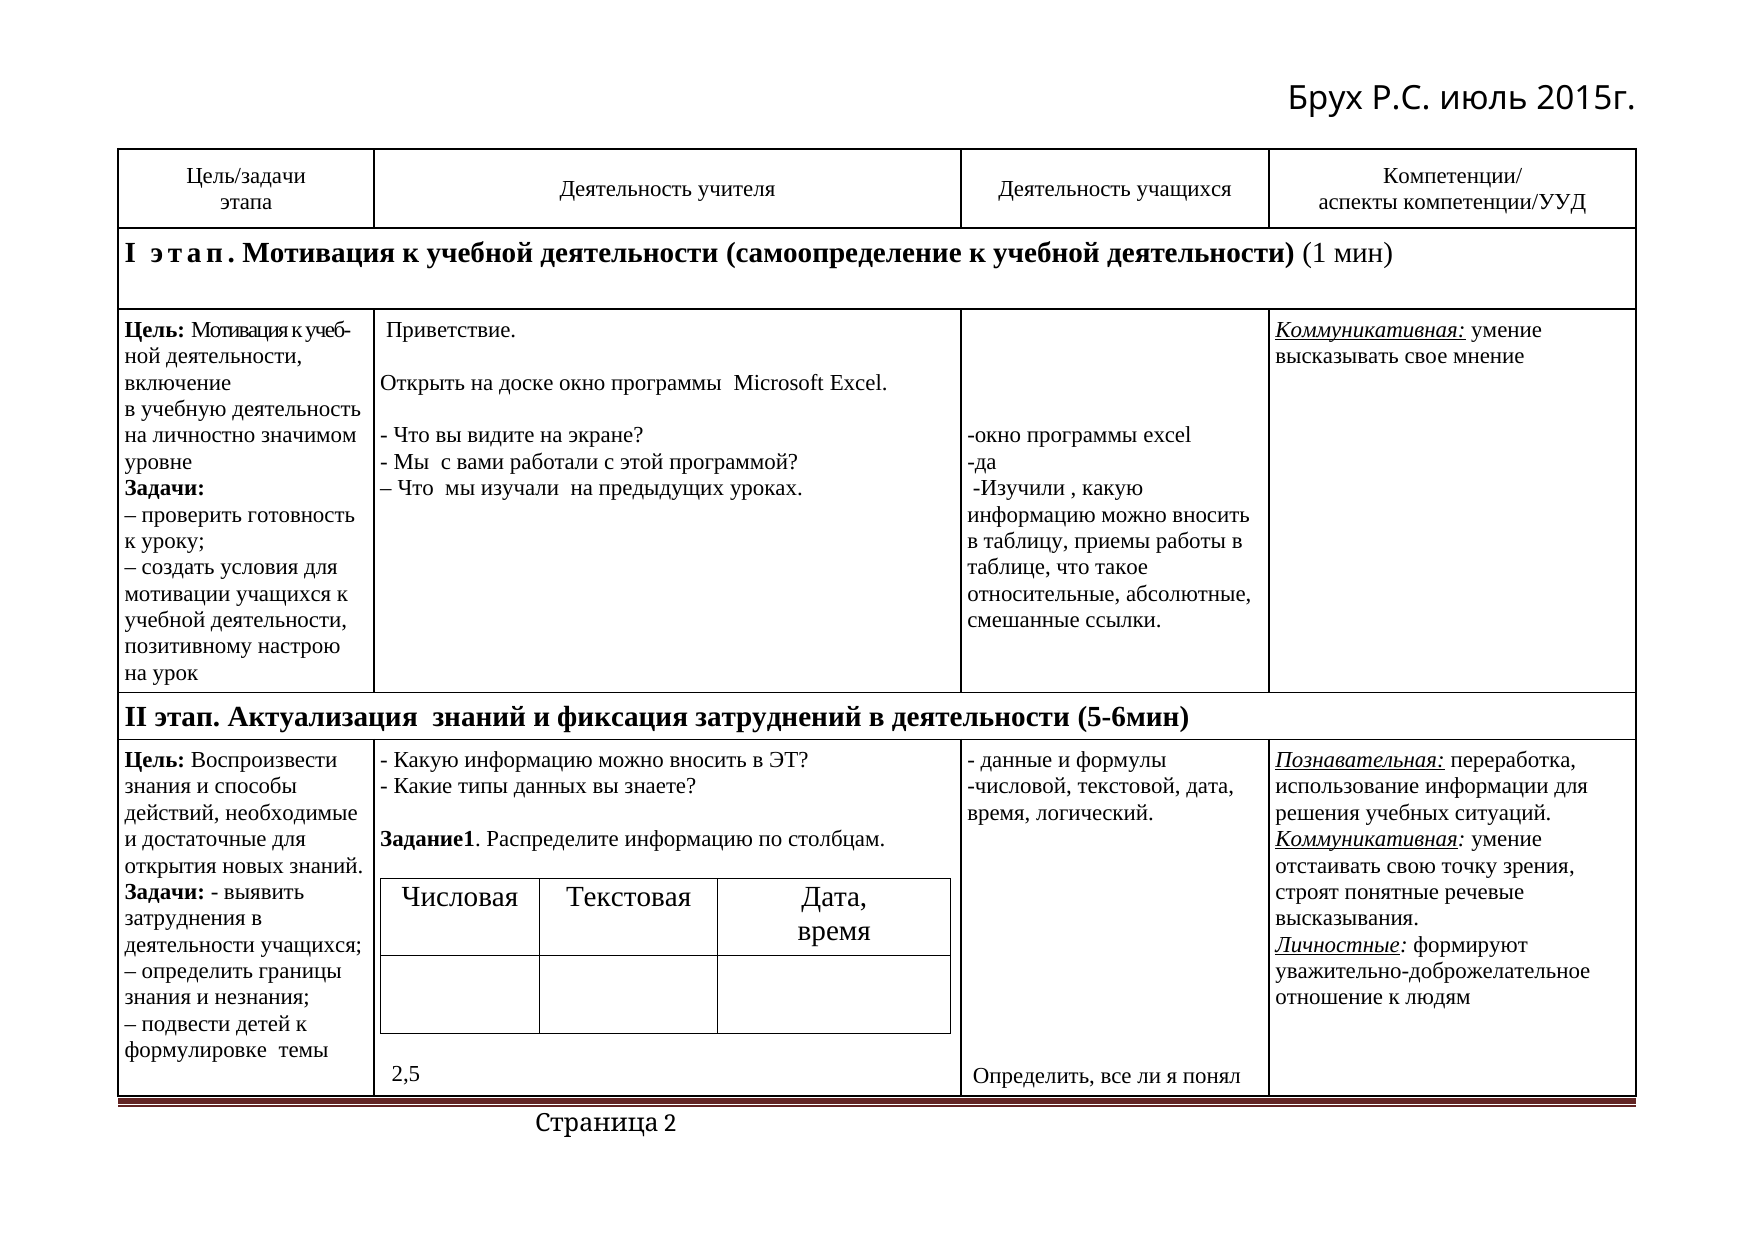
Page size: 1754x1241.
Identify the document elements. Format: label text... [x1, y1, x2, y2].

table_header Цель/задачи этапа [119, 150, 373, 227]
table_cell -окно программы excel -да -Изучили , какую информацию можно вносить в таблицу, приемы работы в таблице, что такое относительные, абсолютные, смешанные ссылки. [962, 310, 1268, 691]
table_cell Коммуникативная: умение высказывать свое мнение [1270, 310, 1635, 691]
table_header Деятельность учителя [375, 150, 960, 227]
table_cell II этап. Актуализация знаний и фиксация затруднений в деятельности (5-6мин) [119, 693, 1635, 739]
table_header Компетенции/ аспекты компетенции/УУД [1270, 150, 1635, 227]
table_header Деятельность учащихся [962, 150, 1268, 227]
table_cell Приветствие. Открыть на доске окно программы Microsoft Excel. - Что вы видите на экране? - Мы с вами работали с этой программой? – Что мы изучали на предыдущих уроках. [375, 310, 960, 691]
table_cell I этап. Мотивация к учебной деятельности (самоопределение к учебной деятельности) (1 мин) [119, 229, 1635, 308]
table_cell Цель: Мотивация к учеб-ной деятельности, включение в учебную деятельность на личностно значимом уровне Задачи: – проверить готовность к уроку; – создать условия для мотивации учащихся к учебной деятельности, позитивному настрою на урок [119, 310, 373, 691]
